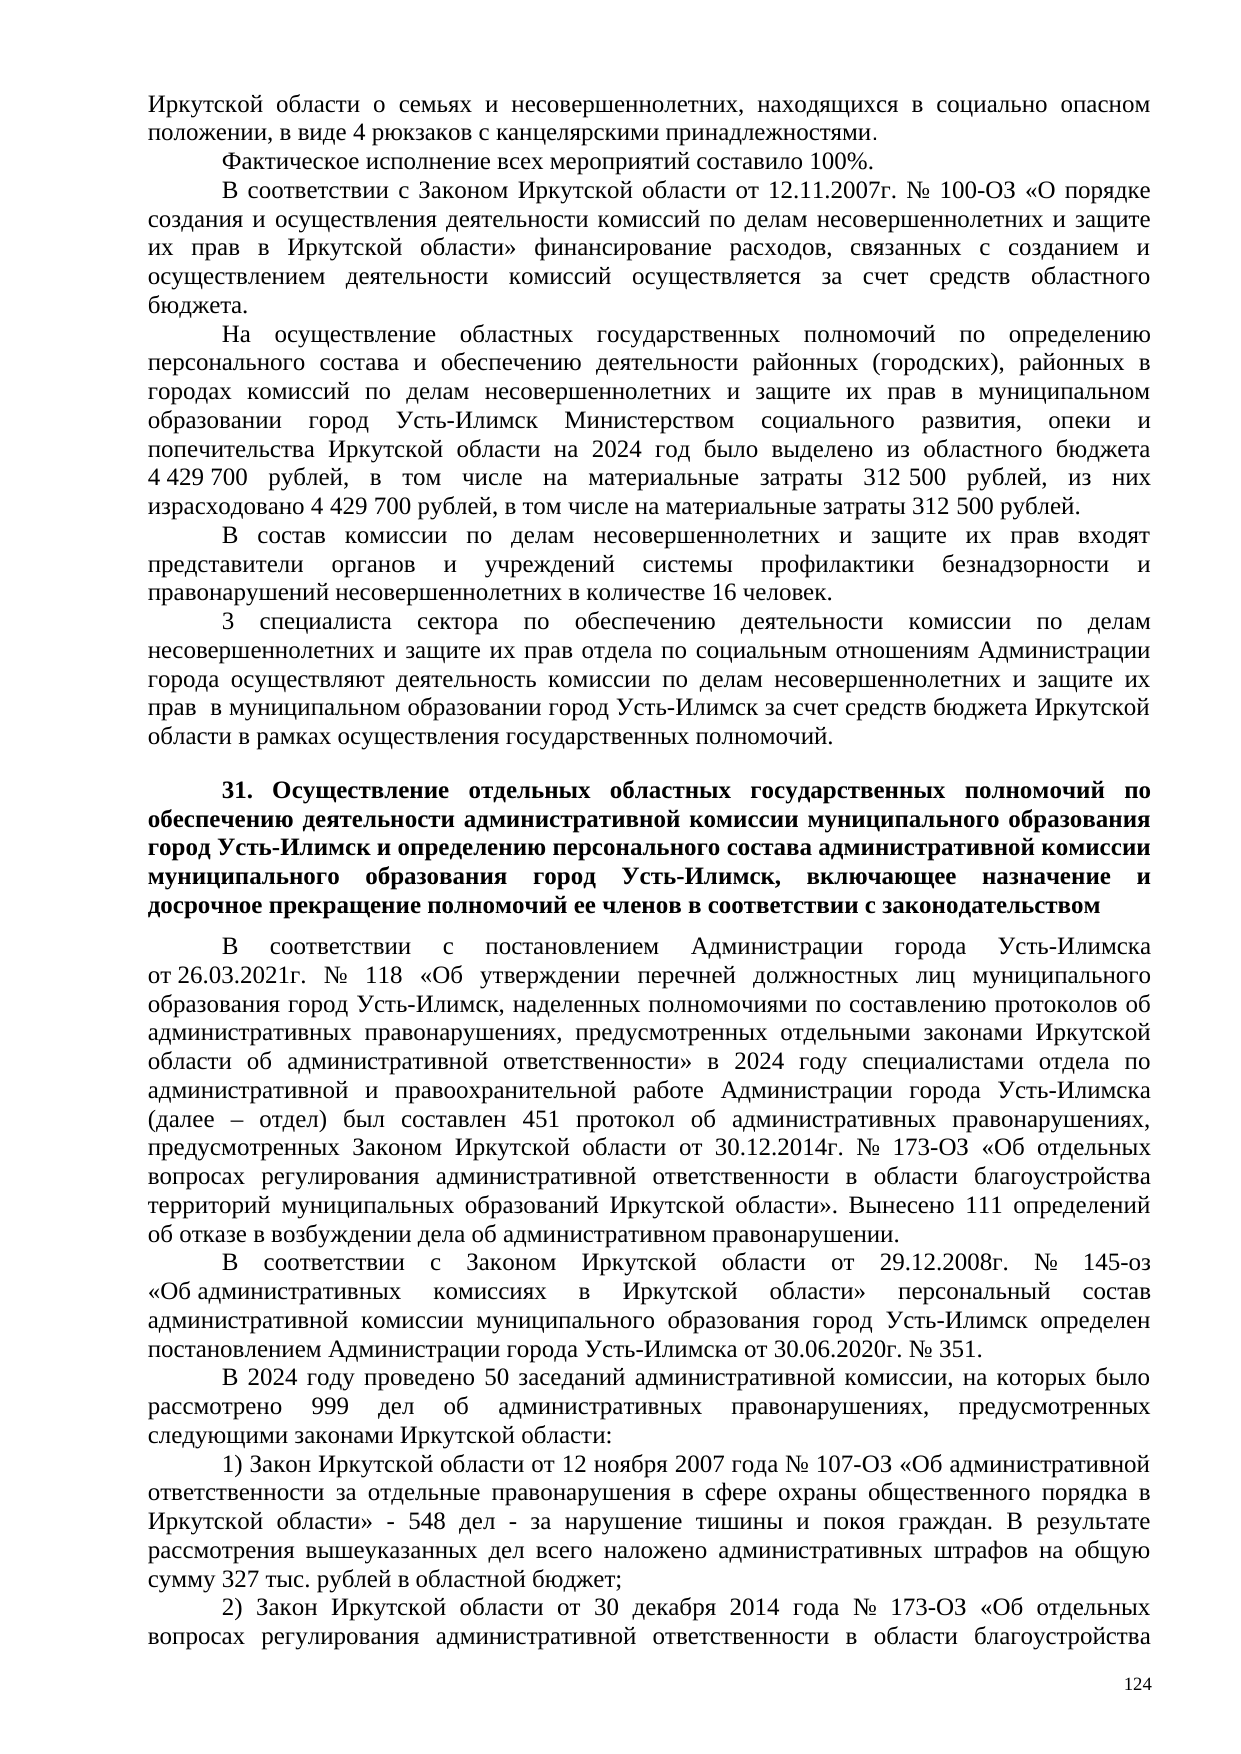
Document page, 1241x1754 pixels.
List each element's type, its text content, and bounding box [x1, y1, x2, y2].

text 1) Закон Иркутской области от 12 ноября 2007 года № 107-ОЗ «Об административной ответственности за отдельные правонарушения в сфере охраны общественного порядка в Иркутской области» - 548 дел - за нарушение тишины и покоя граждан. В результате рассмотрения вышеуказанных дел всего наложено административных штрафов на общую сумму 327 тыс. рублей в областной бюджет; [148, 1449, 1152, 1592]
text В соответствии с постановлением Администрации города Усть-Илимска от 26.03.2021г. № 118 «Об утверждении перечней должностных лиц муниципального образования город Усть-Илимск, наделенных полномочиями по составлению протоколов об административных правонарушениях, предусмотренных отдельными законами Иркутской области об административной ответственности» в 2024 году специалистами отдела по административной и правоохранительной работе Администрации города Усть-Илимска (далее – отдел) был составлен 451 протокол об административных правонарушениях, предусмотренных Законом Иркутской области от 30.12.2014г. № 173-ОЗ «Об отдельных вопросах регулирования административной ответственности в области благоустройства территорий муниципальных образований Иркутской области». Вынесено 111 определений об отказе в возбуждении дела об административном правонарушении. [148, 931, 1152, 1247]
text На осуществление областных государственных полномочий по определению персонального состава и обеспечению деятельности районных (городских), районных в городах комиссий по делам несовершеннолетних и защите их прав в муниципальном образовании город Усть-Илимск Министерством социального развития, опеки и попечительства Иркутской области на 2024 год было выделено из областного бюджета 4 429 700 рублей, в том числе на материальные затраты 312 500 рублей, из них израсходовано 4 429 700 рублей, в том числе на материальные затраты 312 500 рублей. [148, 319, 1152, 520]
text В 2024 году проведено 50 заседаний административной комиссии, на которых было рассмотрено 999 дел об административных правонарушениях, предусмотренных следующими законами Иркутской области: [148, 1362, 1152, 1449]
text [148, 1592, 1152, 1650]
text В соответствии с Законом Иркутской области от 29.12.2008г. № 145-оз «Об административных комиссиях в Иркутской области» персональный состав административной комиссии муниципального образования город Усть-Илимск определен постановлением Администрации города Усть-Илимска от 30.06.2020г. № 351. [148, 1247, 1152, 1362]
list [148, 89, 1152, 146]
text В соответствии с Законом Иркутской области от 12.11.2007г. № 100-ОЗ «О порядке создания и осуществления деятельности комиссий по делам несовершеннолетних и защите их прав в Иркутской области» финансирование расходов, связанных с созданием и осуществлением деятельности комиссий осуществляется за счет средств областного бюджета. [148, 175, 1152, 319]
text Фактическое исполнение всех мероприятий составило 100%. [148, 146, 1152, 175]
text 3 специалиста сектора по обеспечению деятельности комиссии по делам несовершеннолетних и защите их прав отдела по социальным отношениям Администрации города осуществляют деятельность комиссии по делам несовершеннолетних и защите их прав в муниципальном образовании город Усть-Илимск за счет средств бюджета Иркутской области в рамках осуществления государственных полномочий. [148, 606, 1152, 750]
subtitle 31. Осуществление отдельных областных государственных полномочий по обеспечению деятельности административной комиссии муниципального образования город Усть-Илимск и определению персонального состава административной комиссии муниципального образования город Усть-Илимск, включающее назначение и досрочное прекращение полномочий ее членов в соответствии с законодательством [148, 775, 1152, 919]
text В состав комиссии по делам несовершеннолетних и защите их прав входят представители органов и учреждений системы профилактики безнадзорности и правонарушений несовершеннолетних в количестве 16 человек. [148, 520, 1152, 606]
